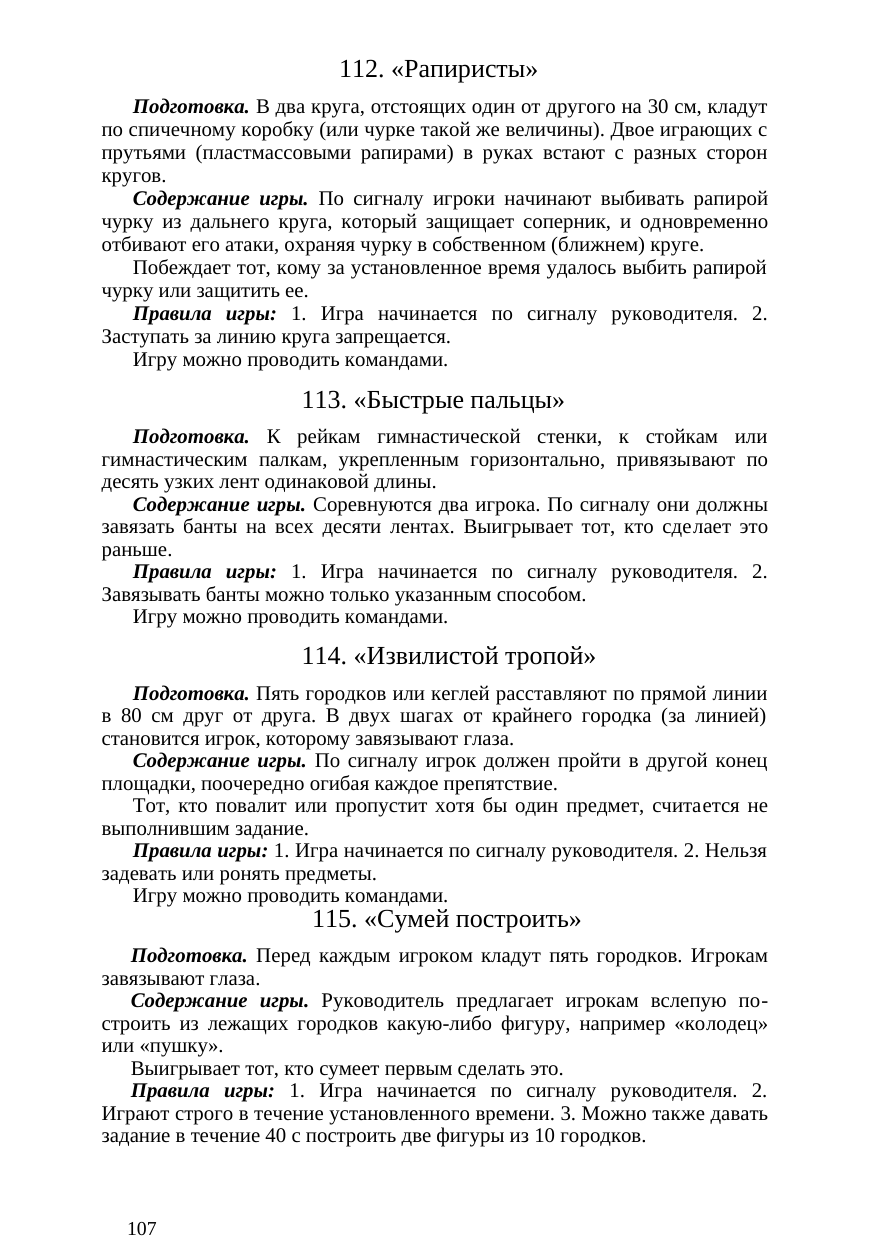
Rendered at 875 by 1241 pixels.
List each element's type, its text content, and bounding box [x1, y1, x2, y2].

text 113. «Быстрые пальцы» [301, 387, 770, 413]
text Правила игры: 1. Игра начинается по сигналу руководителя. 2. Завязывать банты можно только указанным способом. [101, 561, 768, 606]
text Содержание игры. Соревнуются два игрока. По сигналу они должны завязать банты на всех десяти лентах. Выигрывает тот, кто сделает это раньше. [101, 493, 768, 561]
text Правила игры: 1. Игра начинается по сигналу руководителя. 2. Играют строго в течение установленного времени. 3. Можно также давать задание в течение 40 с построить две фигуры из 10 городков. [101, 1080, 768, 1147]
text 114. «Извилистой тропой» [301, 644, 770, 670]
text Игру можно проводить командами. [101, 348, 770, 371]
text Правила игры: 1. Игра начинается по сигналу руководителя. 2. Нельзя задевать или ронять предметы. [101, 839, 768, 884]
text Подготовка. К рейкам гимнастической стенки, к стойкам или гимнастическим палкам, укрепленным горизонтально, привязывают по десять узких лент одинаковой длины. [101, 426, 768, 493]
text Игру можно проводить командами. [101, 606, 770, 628]
text Содержание игры. Руководитель предлагает игрокам вслепую построить из лежащих городков какую-либо фигуру, например «колодец» или «пушку». [101, 990, 768, 1057]
text Содержание игры. По сигналу игроки начинают выбивать рапирой чурку из дальнего круга, который защищает соперник, и одновременно отбивают его атаки, охраняя чурку в собственном (ближнем) круге. [101, 187, 768, 256]
text Выигрывает тот, кто сумеет первым сделать это. [101, 1057, 770, 1080]
text Побеждает тот, кому за установленное время удалось выбить рапирой чурку или защитить ее. [101, 256, 768, 302]
text Тот, кто повалит или пропустит хотя бы один предмет, считается не выполнившим задание. [101, 794, 768, 839]
text 112. «Рапиристы» [339, 57, 770, 83]
text Содержание игры. По сигналу игрок должен пройти в другой конец площадки, поочередно огибая каждое препятствие. [101, 749, 768, 794]
text Подготовка. В два круга, отстоящих один от другого на 30 см, кладут по спичечному коробку (или чурке такой же величины). Двое играющих с прутьями (пластмассовыми рапирами) в руках встают с разных сторон кругов. [101, 95, 768, 187]
text Правила игры: 1. Игра начинается по сигналу руководителя. 2. Заступать за линию круга запрещается. [101, 302, 768, 348]
text Игру можно проводить командами. [101, 884, 770, 907]
text Подготовка. Перед каждым игроком кладут пять городков. Игрокам завязывают глаза. [101, 945, 768, 990]
text Подготовка. Пять городков или кеглей расставляют по прямой линии в 80 см друг от друга. В двух шагах от крайнего городка (за линией) становится игрок, которому завязывают глаза. [101, 682, 768, 749]
list «Сумей построить» [312, 907, 770, 933]
